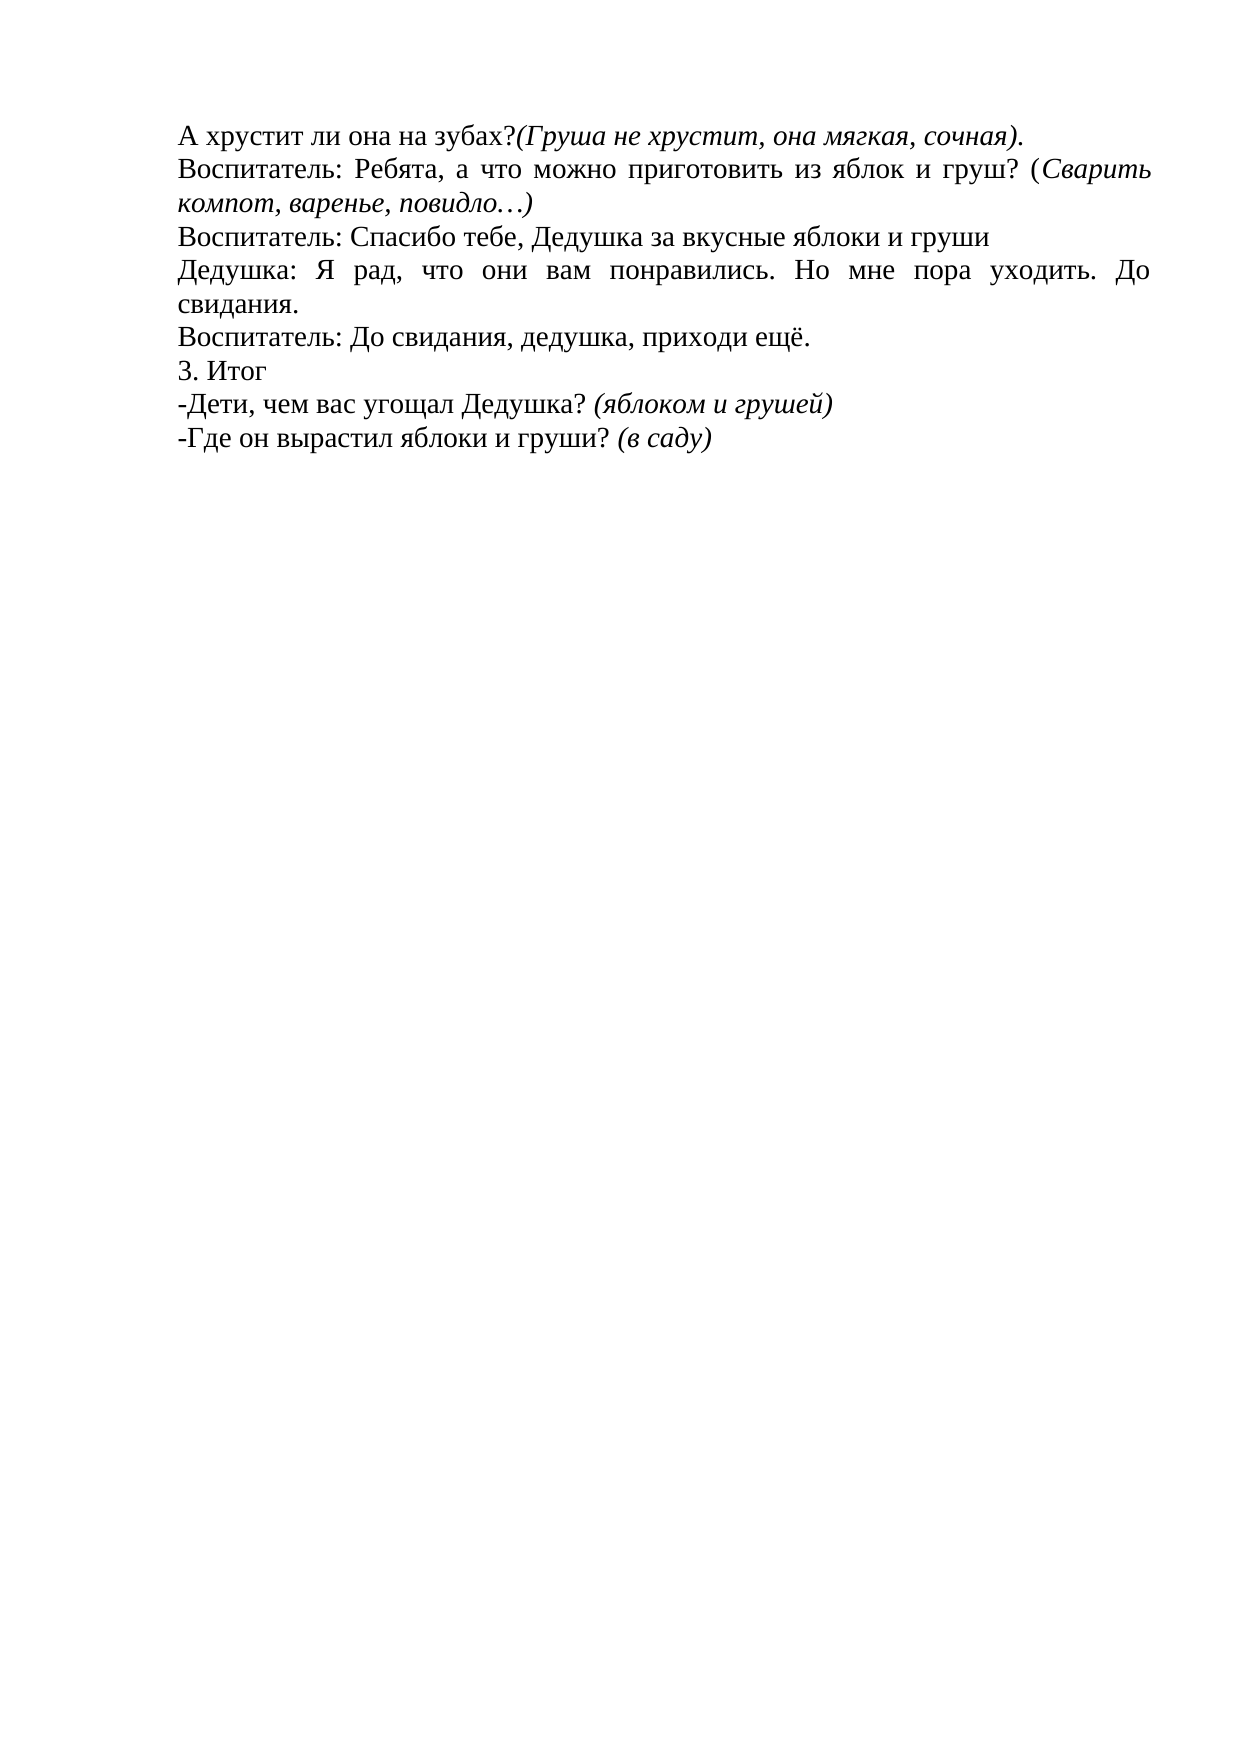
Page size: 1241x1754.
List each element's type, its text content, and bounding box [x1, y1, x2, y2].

text Воспитатель: Ребята, а что можно приготовить из яблок и груш? (Сварить компот, варенье, повидло…) [177, 152, 1152, 219]
text -Дети, чем вас угощал Дедушка? (яблоком и грушей) [177, 386, 1152, 420]
text Воспитатель: Спасибо тебе, Дедушка за вкусные яблоки и груши [177, 219, 1152, 252]
text 3. Итог [177, 353, 1152, 386]
text Воспитатель: До свидания, дедушка, приходи ещё. [177, 319, 1152, 353]
text Дедушка: Я рад, что они вам понравились. Но мне пора уходить. До свидания. [177, 252, 1152, 319]
text А хрустит ли она на зубах?(Груша не хрустит, она мягкая, сочная). [177, 118, 1152, 152]
text -Где он вырастил яблоки и груши? (в саду) [177, 420, 1152, 453]
